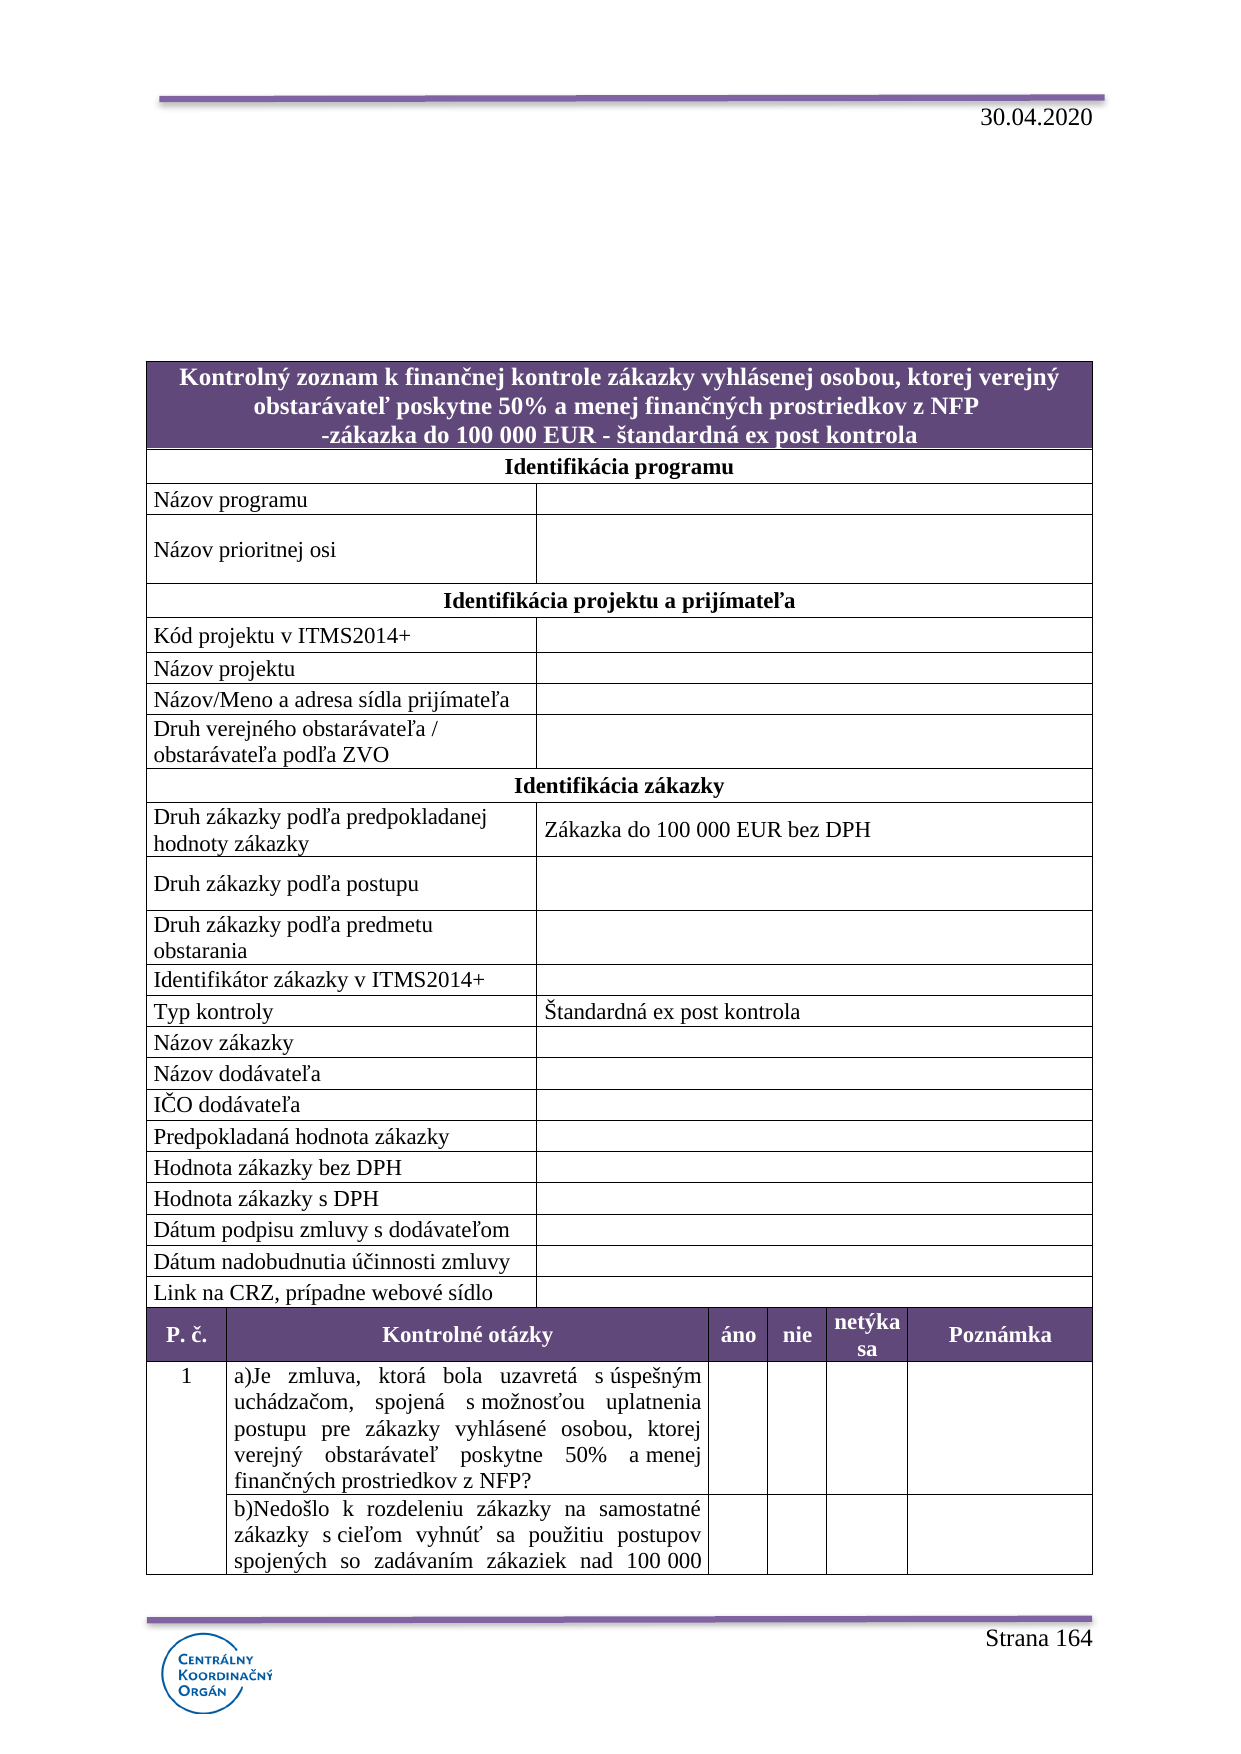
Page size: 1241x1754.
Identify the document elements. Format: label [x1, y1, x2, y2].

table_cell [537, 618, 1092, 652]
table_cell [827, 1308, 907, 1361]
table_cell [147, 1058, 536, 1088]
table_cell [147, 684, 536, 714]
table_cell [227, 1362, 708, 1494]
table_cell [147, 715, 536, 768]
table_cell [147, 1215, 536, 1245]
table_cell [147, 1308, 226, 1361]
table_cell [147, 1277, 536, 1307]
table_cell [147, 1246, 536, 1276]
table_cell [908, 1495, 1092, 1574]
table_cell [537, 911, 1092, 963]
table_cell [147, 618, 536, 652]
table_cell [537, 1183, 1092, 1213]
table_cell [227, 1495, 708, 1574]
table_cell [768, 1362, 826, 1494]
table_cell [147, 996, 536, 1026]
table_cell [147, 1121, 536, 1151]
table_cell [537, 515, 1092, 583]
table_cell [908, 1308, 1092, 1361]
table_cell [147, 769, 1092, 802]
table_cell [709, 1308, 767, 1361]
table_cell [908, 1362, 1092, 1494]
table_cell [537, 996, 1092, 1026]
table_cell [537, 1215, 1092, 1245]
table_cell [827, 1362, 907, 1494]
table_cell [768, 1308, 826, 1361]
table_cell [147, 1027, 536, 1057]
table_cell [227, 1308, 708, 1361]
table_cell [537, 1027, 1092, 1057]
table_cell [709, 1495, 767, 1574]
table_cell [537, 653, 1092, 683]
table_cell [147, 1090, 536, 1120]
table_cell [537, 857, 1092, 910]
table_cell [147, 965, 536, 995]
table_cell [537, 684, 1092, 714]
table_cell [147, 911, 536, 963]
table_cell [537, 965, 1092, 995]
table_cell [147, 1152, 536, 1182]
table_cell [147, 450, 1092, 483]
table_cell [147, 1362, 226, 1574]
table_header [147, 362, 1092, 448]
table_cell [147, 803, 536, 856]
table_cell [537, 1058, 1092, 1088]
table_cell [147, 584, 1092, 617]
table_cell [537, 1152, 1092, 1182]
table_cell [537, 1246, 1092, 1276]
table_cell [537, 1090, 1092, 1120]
picture [159, 1631, 272, 1713]
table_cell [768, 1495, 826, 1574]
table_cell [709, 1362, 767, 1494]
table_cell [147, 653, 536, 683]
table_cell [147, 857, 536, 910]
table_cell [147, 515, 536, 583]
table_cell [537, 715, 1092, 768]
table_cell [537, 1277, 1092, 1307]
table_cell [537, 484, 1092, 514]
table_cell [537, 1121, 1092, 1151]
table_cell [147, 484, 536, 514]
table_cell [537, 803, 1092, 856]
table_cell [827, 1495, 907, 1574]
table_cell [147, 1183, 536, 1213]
